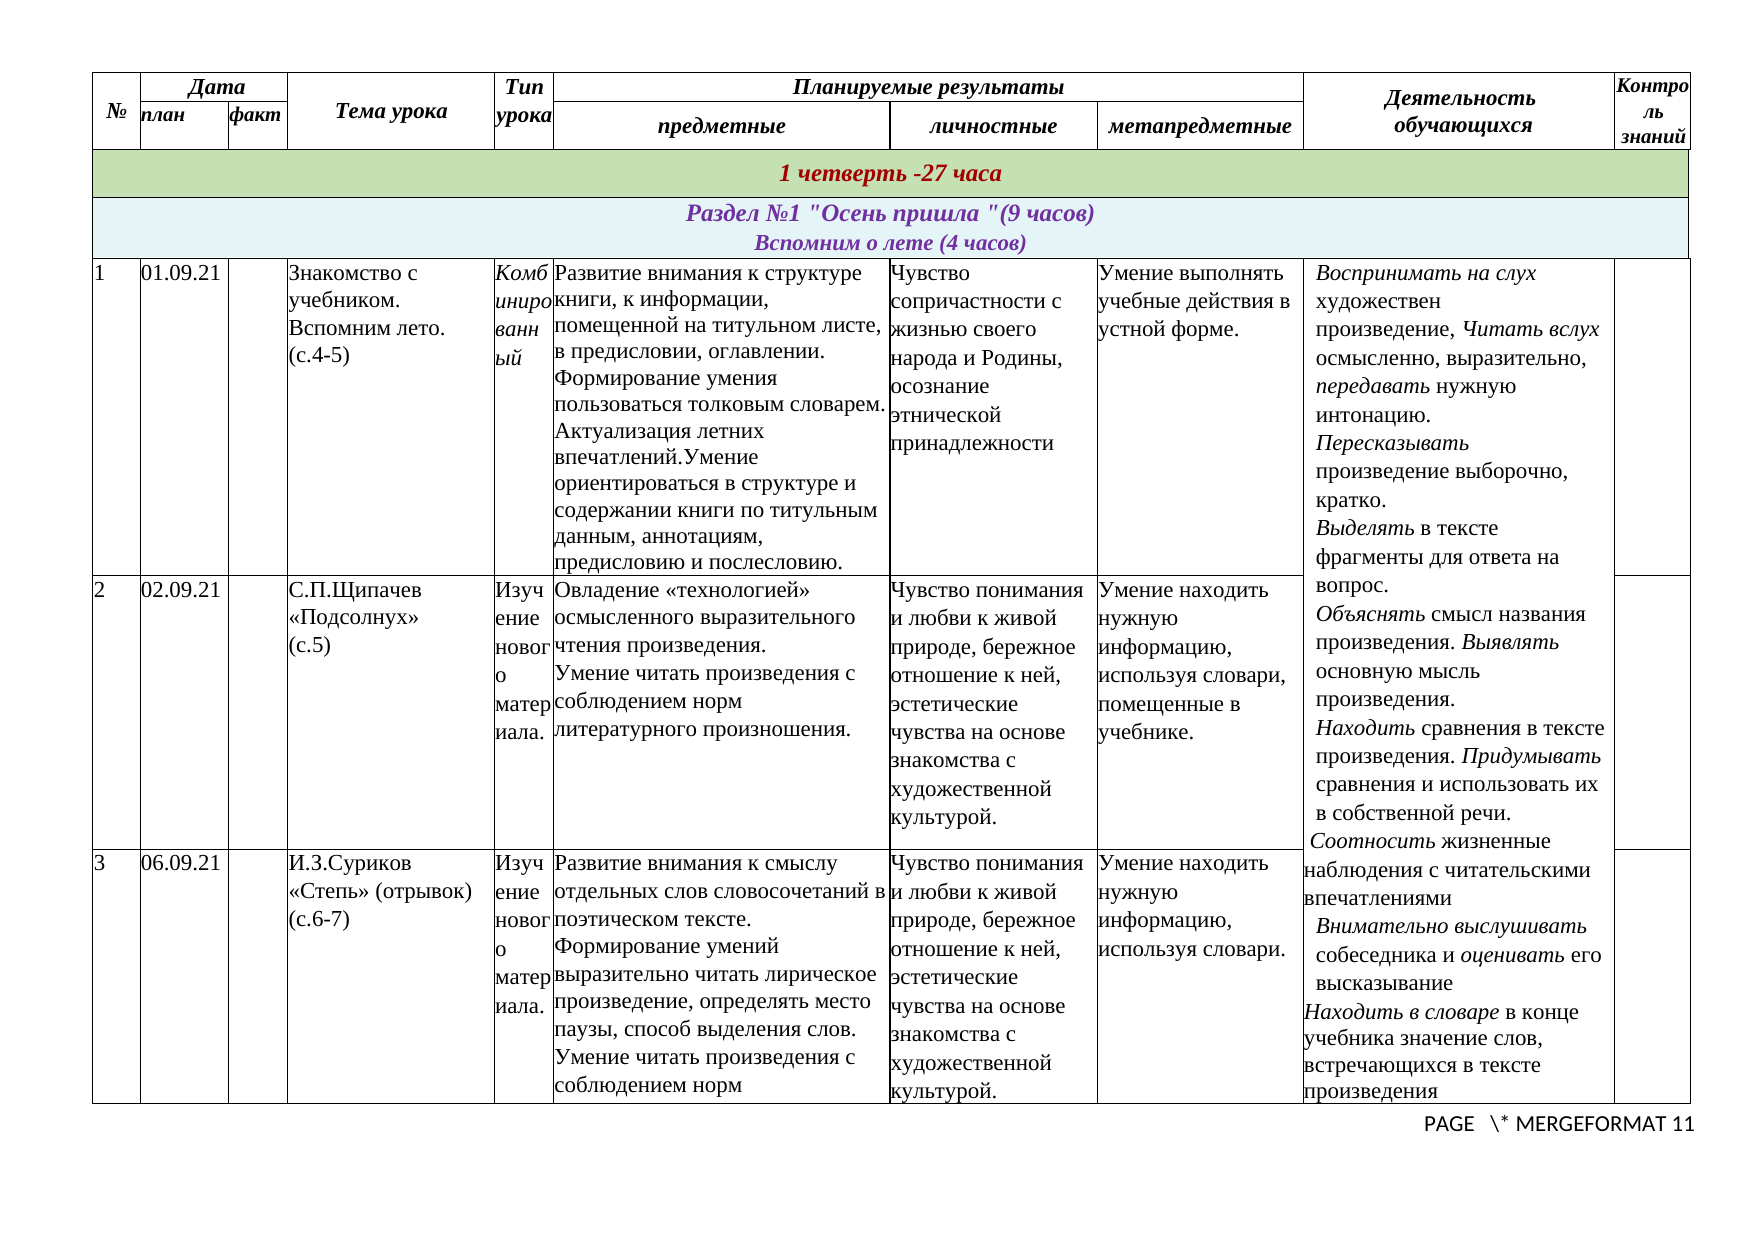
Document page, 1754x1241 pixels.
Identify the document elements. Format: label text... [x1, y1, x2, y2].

table_cell [1615, 850, 1690, 1103]
table_cell Развитие внимания к структуре книги, к информации, помещенной на титульном листе, в предисловии, оглавлении. Формирование умения пользоваться толковым словарем. Актуализация летних впечатлений.Умение ориентироваться в структуре и содержании книги по титульным данным, аннотациям, предисловию и послесловию. [554, 259, 889, 575]
table_cell метапредметные [1098, 102, 1303, 149]
table_cell Воспринимать на слух художествен произведение, Читать вслух осмысленно, выразительно, передавать нужную интонацию. Пересказывать произведение выборочно, кратко. Выделять в тексте фрагменты для ответа на вопрос. Объяснять смысл названия произведения. Выявлять основную мысль произведения. Находить сравнения в тексте произведения. Придумывать сравнения и использовать их в собственной речи. Соотносить жизненные наблюдения с читательскими впечатлениями Внимательно выслушивать собеседника и оценивать его высказывание Находить в словаре в конце учебника значение слов, встречающихся в тексте произведения [1304, 259, 1614, 1103]
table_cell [288, 850, 494, 1103]
table_cell Комбиниро ванный [495, 259, 553, 575]
table_cell 01.09.21 [141, 259, 228, 575]
table_cell 1 [93, 259, 140, 575]
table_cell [495, 850, 553, 1103]
table_header Дата [141, 73, 287, 101]
table_cell Раздел №1 "Осень пришла "(9 часов) Вспомним о лете (4 часов) [93, 198, 1688, 257]
table_cell Знакомство с учебником. Вспомним лето. (с.4-5) [288, 259, 494, 575]
table_cell Умение выполнять учебные действия в устной форме. [1098, 259, 1303, 575]
table_cell 02.09.21 [141, 576, 228, 848]
table_cell Умение находить нужную информацию, используя словари, помещенные в учебнике. [1098, 576, 1303, 848]
table_cell [229, 576, 287, 848]
table_header Тип урока [495, 73, 553, 149]
table_cell 2 [93, 576, 140, 848]
table_cell [229, 850, 287, 1103]
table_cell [554, 850, 889, 1103]
table_cell Овладение «технологией» осмысленного выразительного чтения произведения. Умение читать произведения с соблюдением норм литературного произношения. [554, 576, 889, 848]
table_cell Чувство понимания и любви к живой природе, бережное отношение к ней, эстетические чувства на основе знакомства с художественной культурой. [891, 576, 1097, 848]
table_cell [1615, 259, 1690, 575]
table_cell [891, 850, 1097, 1103]
table_cell личностные [891, 102, 1097, 149]
table_header Тема урока [288, 73, 494, 149]
table_cell 1 четверть -27 часа [93, 150, 1688, 197]
table_cell предметные [554, 102, 889, 149]
table_cell факт [229, 102, 287, 149]
table_cell С.П.Щипачев «Подсолнух» (с.5) [288, 576, 494, 848]
table_cell Чувство сопричастности с жизнью своего народа и Родины, осознание этнической принадлежности [891, 259, 1097, 575]
table_cell 3 [93, 850, 140, 1103]
table_header Контроль знаний [1615, 73, 1690, 149]
table_header № [93, 73, 140, 149]
table_cell план [141, 102, 228, 149]
table_cell [1615, 576, 1690, 848]
table_cell 06.09.21 [141, 850, 228, 1103]
table_cell [229, 259, 287, 575]
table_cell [1098, 850, 1303, 1103]
table_header Планируемые результаты [554, 73, 1303, 101]
table_cell Изучение нового материала. [495, 576, 553, 848]
table_header Деятельность обучающихся [1304, 73, 1614, 149]
